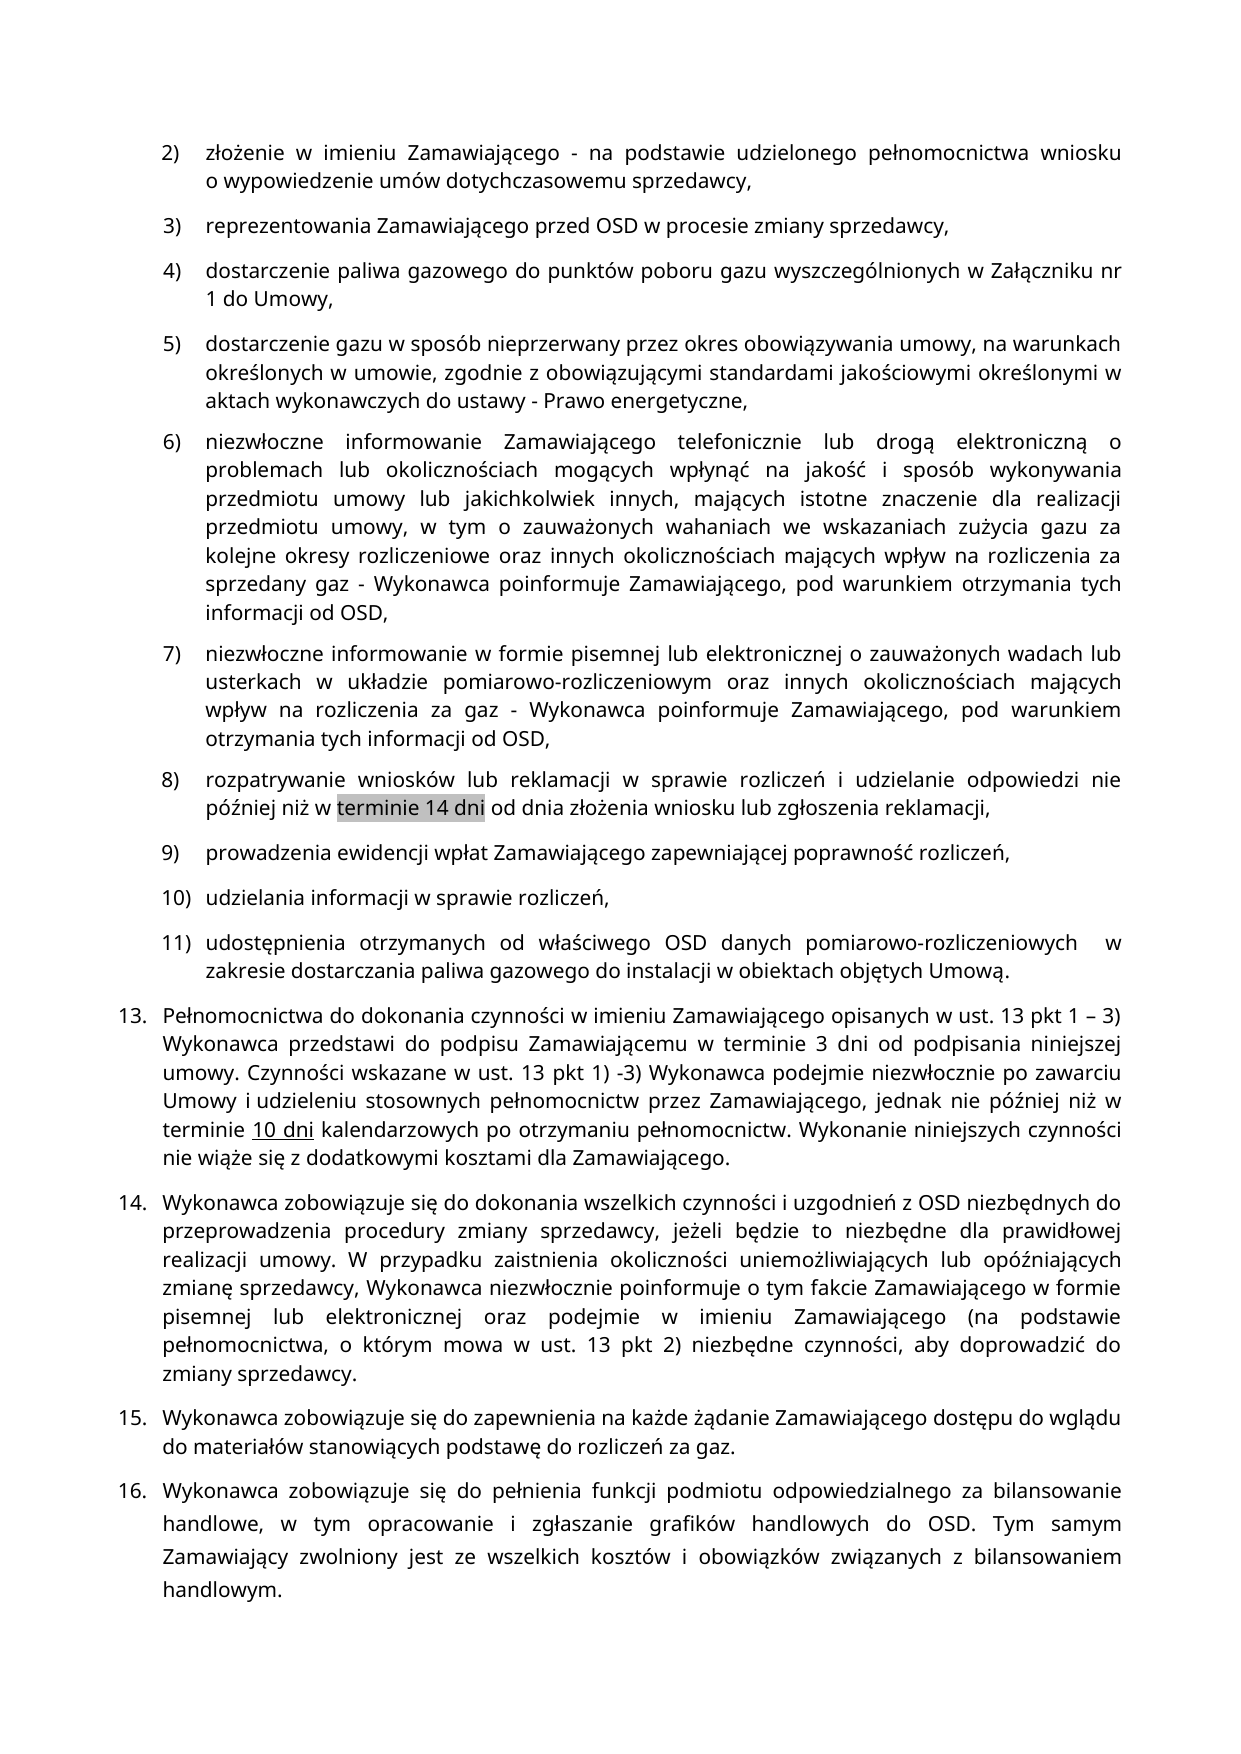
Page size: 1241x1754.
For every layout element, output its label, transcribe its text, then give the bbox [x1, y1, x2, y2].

list Wykonawca zobowiązuje się do zapewnienia na każde żądanie Zamawiającego dostępu do wglądu do materiałów stanowiących podstawę do rozliczeń za gaz. [118, 1403, 1123, 1460]
list udostępnienia otrzymanych od właściwego OSD danych pomiarowo-rozliczeniowych w zakresie dostarczania paliwa gazowego do instalacji w obiektach objętych Umową. [161, 928, 1123, 985]
list prowadzenia ewidencji wpłat Zamawiającego zapewniającej poprawność rozliczeń, [161, 838, 1123, 867]
list Wykonawca zobowiązuje się do dokonania wszelkich czynności i uzgodnień z OSD niezbędnych do przeprowadzenia procedury zmiany sprzedawcy, jeżeli będzie to niezbędne dla prawidłowej realizacji umowy. W przypadku zaistnienia okoliczności uniemożliwiających lub opóźniających zmianę sprzedawcy, Wykonawca niezwłocznie poinformuje o tym fakcie Zamawiającego w formie pisemnej lub elektronicznej oraz podejmie w imieniu Zamawiającego (na podstawie pełnomocnictwa, o którym mowa w ust. 13 pkt 2) niezbędne czynności, aby doprowadzić do zmiany sprzedawcy. [118, 1188, 1123, 1387]
list niezwłoczne informowanie w formie pisemnej lub elektronicznej o zauważonych wadach lub usterkach w układzie pomiarowo-rozliczeniowym oraz innych okolicznościach mających wpływ na rozliczenia za gaz - Wykonawca poinformuje Zamawiającego, pod warunkiem otrzymania tych informacji od OSD, [163, 639, 1123, 752]
list Pełnomocnictwa do dokonania czynności w imieniu Zamawiającego opisanych w ust. 13 pkt 1 – 3) Wykonawca przedstawi do podpisu Zamawiającemu w terminie 3 dni od podpisania niniejszej umowy. Czynności wskazane w ust. 13 pkt 1) -3) Wykonawca podejmie niezwłocznie po zawarciu Umowy i udzieleniu stosownych pełnomocnictw przez Zamawiającego, jednak nie później niż w terminie 10 dni kalendarzowych po otrzymaniu pełnomocnictw. Wykonanie niniejszych czynności nie wiąże się z dodatkowymi kosztami dla Zamawiającego. [118, 1001, 1123, 1172]
list udzielania informacji w sprawie rozliczeń, [161, 883, 1123, 911]
list Wykonawca zobowiązuje się do pełnienia funkcji podmiotu odpowiedzialnego za bilansowanie handlowe, w tym opracowanie i zgłaszanie grafików handlowych do OSD. Tym samym Zamawiający zwolniony jest ze wszelkich kosztów i obowiązków związanych z bilansowaniem handlowym. [118, 1477, 1123, 1604]
list reprezentowania Zamawiającego przed OSD w procesie zmiany sprzedawcy, [163, 211, 1123, 240]
list złożenie w imieniu Zamawiającego - na podstawie udzielonego pełnomocnictwa wniosku o wypowiedzenie umów dotychczasowemu sprzedawcy, [161, 138, 1123, 195]
list rozpatrywanie wniosków lub reklamacji w sprawie rozliczeń i udzielanie odpowiedzi nie później niż w terminie 14 dni od dnia złożenia wniosku lub zgłoszenia reklamacji, [161, 765, 1123, 822]
list dostarczenie gazu w sposób nieprzerwany przez okres obowiązywania umowy, na warunkach określonych w umowie, zgodnie z obowiązującymi standardami jakościowymi określonymi w aktach wykonawczych do ustawy - Prawo energetyczne, [163, 329, 1123, 415]
list dostarczenie paliwa gazowego do punktów poboru gazu wyszczególnionych w Załączniku nr 1 do Umowy, [163, 256, 1123, 313]
list niezwłoczne informowanie Zamawiającego telefonicznie lub drogą elektroniczną o problemach lub okolicznościach mogących wpłynąć na jakość i sposób wykonywania przedmiotu umowy lub jakichkolwiek innych, mających istotne znaczenie dla realizacji przedmiotu umowy, w tym o zauważonych wahaniach we wskazaniach zużycia gazu za kolejne okresy rozliczeniowe oraz innych okolicznościach mających wpływ na rozliczenia za sprzedany gaz - Wykonawca poinformuje Zamawiającego, pod warunkiem otrzymania tych informacji od OSD, [163, 427, 1123, 626]
